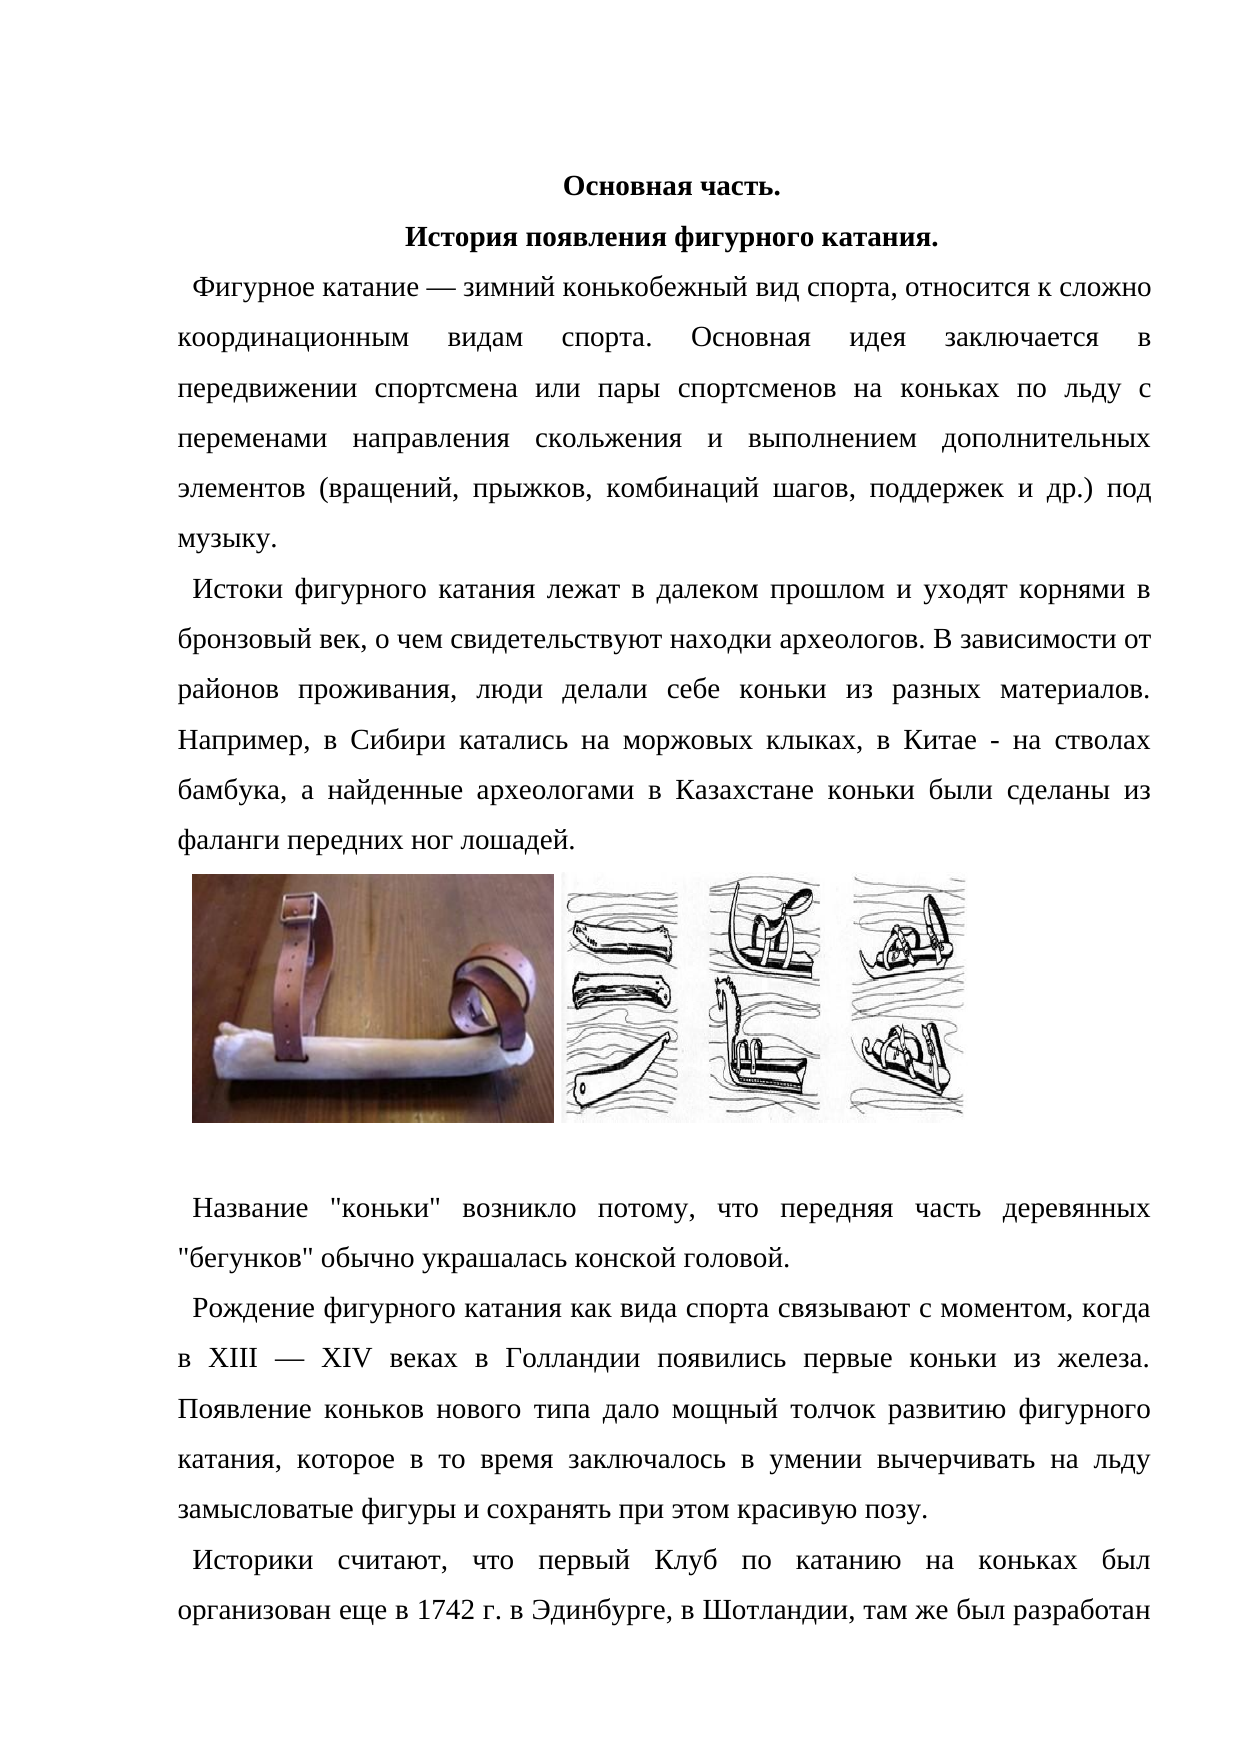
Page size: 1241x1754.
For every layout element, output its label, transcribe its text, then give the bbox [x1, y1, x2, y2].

picture [561, 872, 968, 1123]
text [177, 1542, 1152, 1626]
picture [192, 874, 554, 1123]
text История появления фигурного катания. [177, 219, 1152, 252]
text Рождение фигурного катания как вида спорта связывают с моментом, когда в XIII — XIV веках в Голландии появились первые коньки из железа. Появление коньков нового типа дало мощный толчок развитию фигурного катания, которое в то время заключалось в умении вычерчивать на льду замысловатые фигуры и сохранять при этом красивую позу. [177, 1290, 1152, 1525]
text Основная часть. [177, 168, 1152, 202]
text Фигурное катание — зимний конькобежный вид спорта, относится к сложно координационным видам спорта. Основная идея заключается в передвижении спортсмена или пары спортсменов на коньках по льду с переменами направления скольжения и выполнением дополнительных элементов (вращений, прыжков, комбинаций шагов, поддержек и др.) под музыку. [177, 269, 1152, 554]
text Название "коньки" возникло потому, что передняя часть деревянных "бегунков" обычно украшалась конской головой. [177, 1190, 1152, 1273]
text Истоки фигурного катания лежат в далеком прошлом и уходят корнями в бронзовый век, о чем свидетельствуют находки археологов. В зависимости от районов проживания, люди делали себе коньки из разных материалов. Например, в Сибири катались на моржовых клыках, в Китае - на стволах бамбука, а найденные археологами в Казахстане коньки были сделаны из фаланги передних ног лошадей. [177, 571, 1152, 856]
